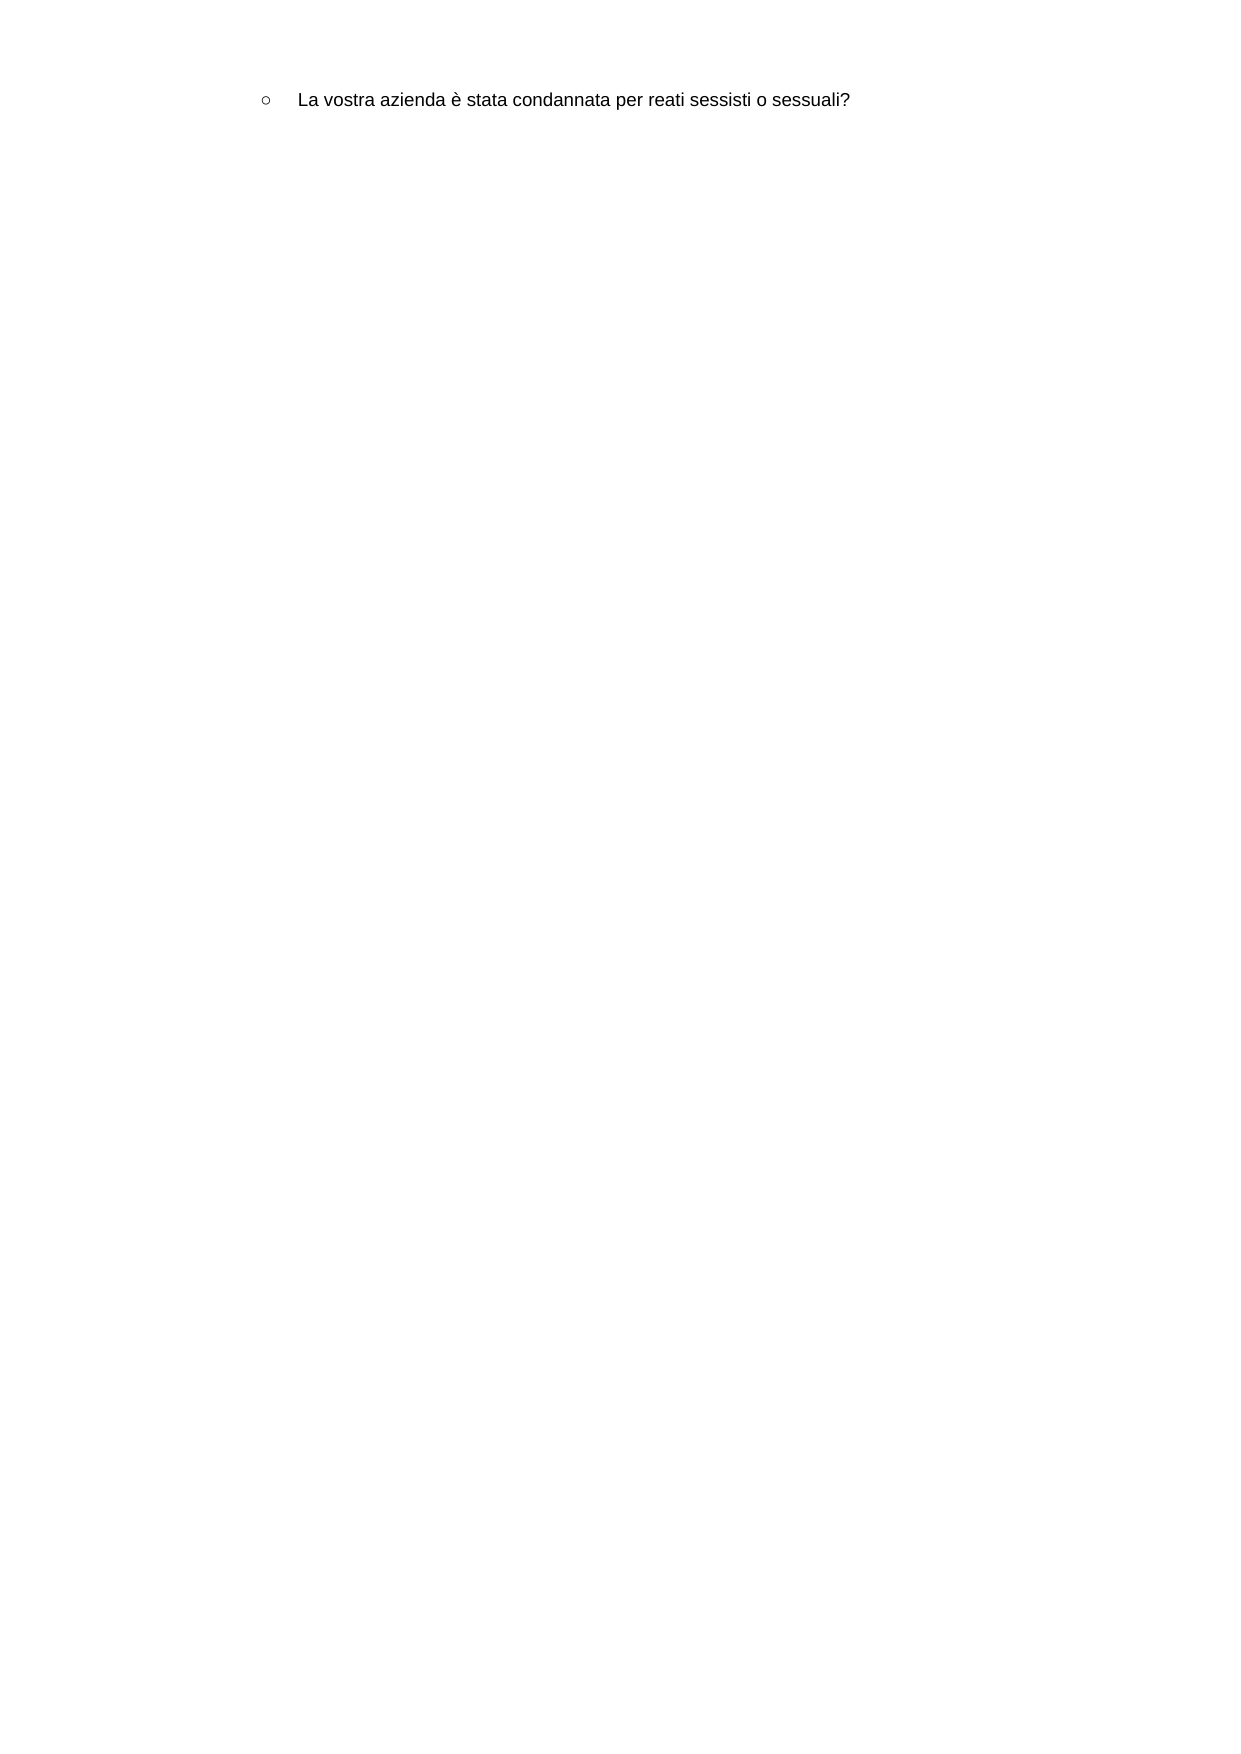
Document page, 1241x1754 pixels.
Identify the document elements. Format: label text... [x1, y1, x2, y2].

list La vostra azienda è stata condannata per reati sessisti o sessuali? [260, 89, 1093, 110]
